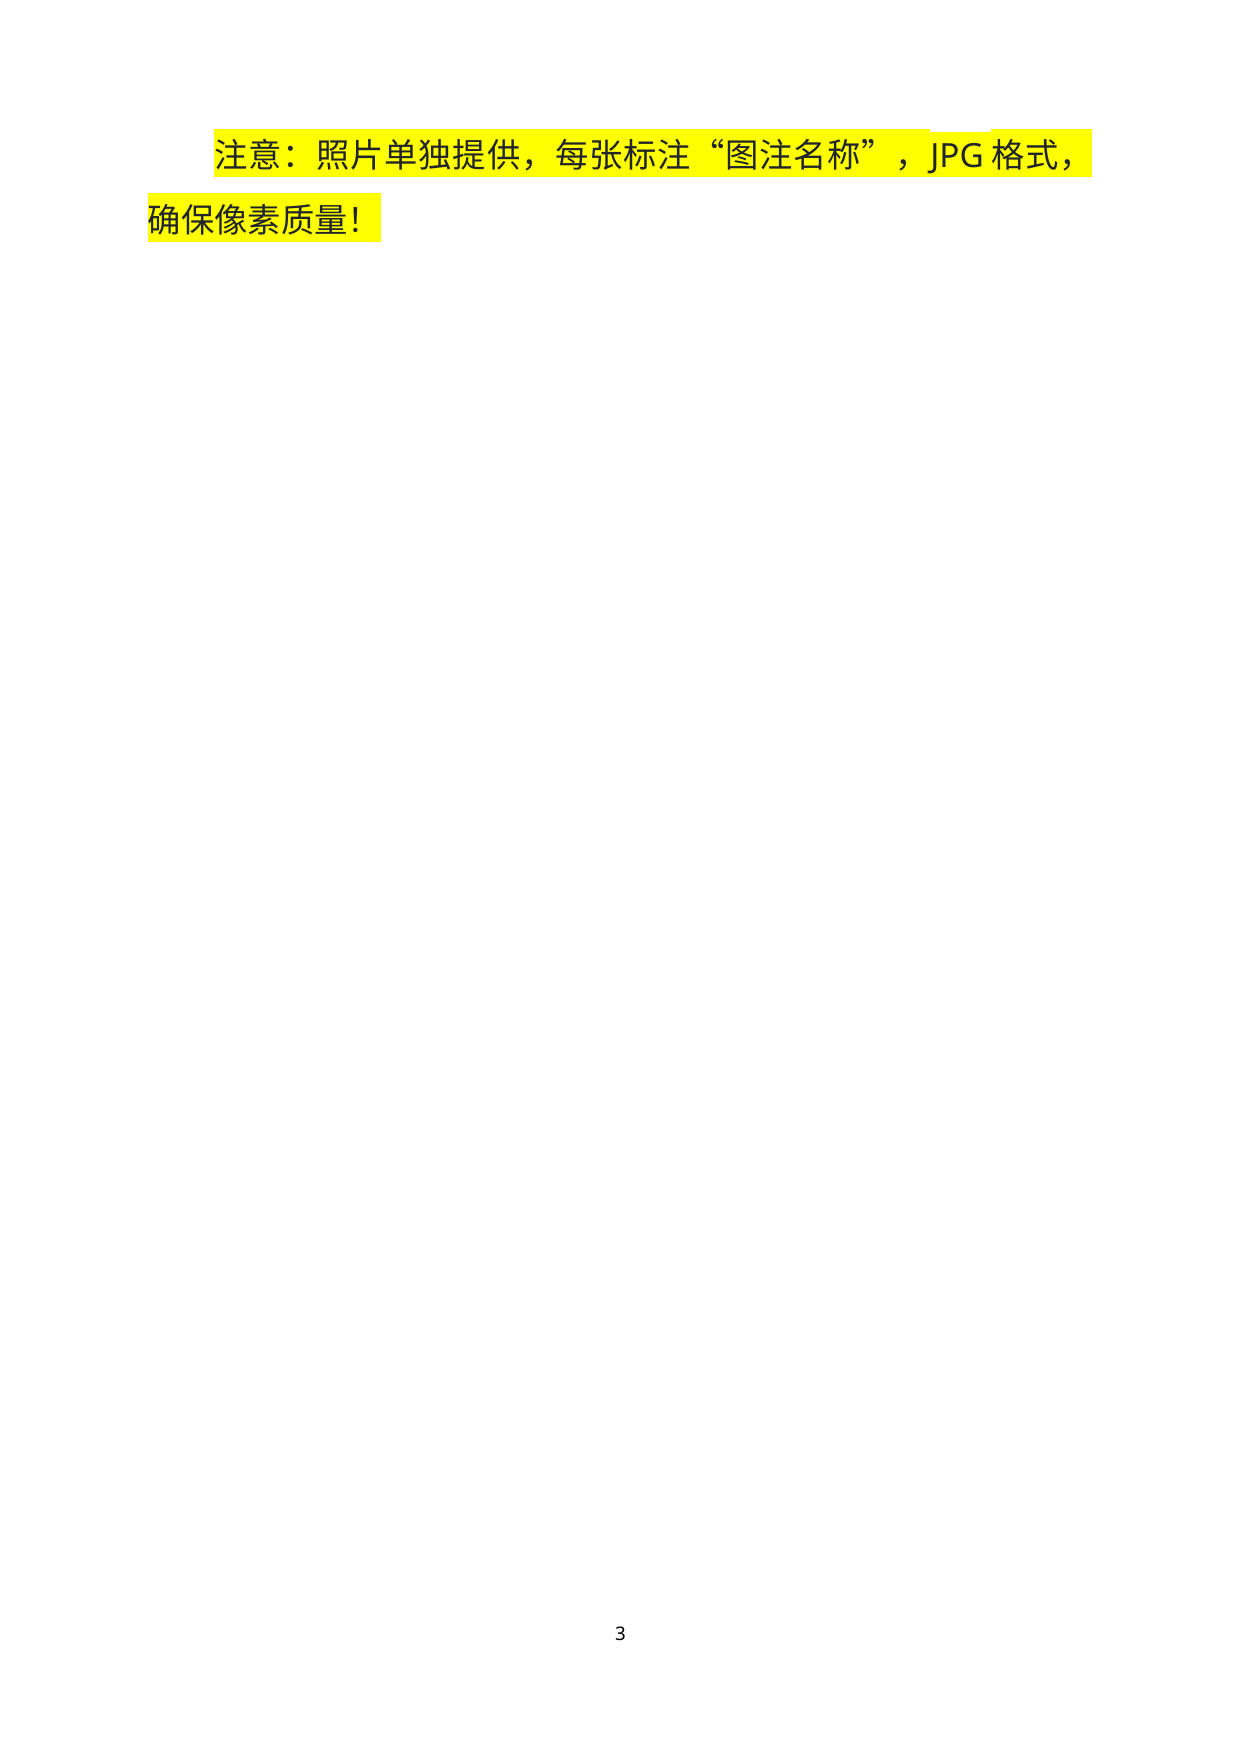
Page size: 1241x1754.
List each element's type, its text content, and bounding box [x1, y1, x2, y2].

text 注意：照片单独提供，每张标注“图注名称”，JPG格式，确保像素质量！ [148, 116, 1092, 245]
